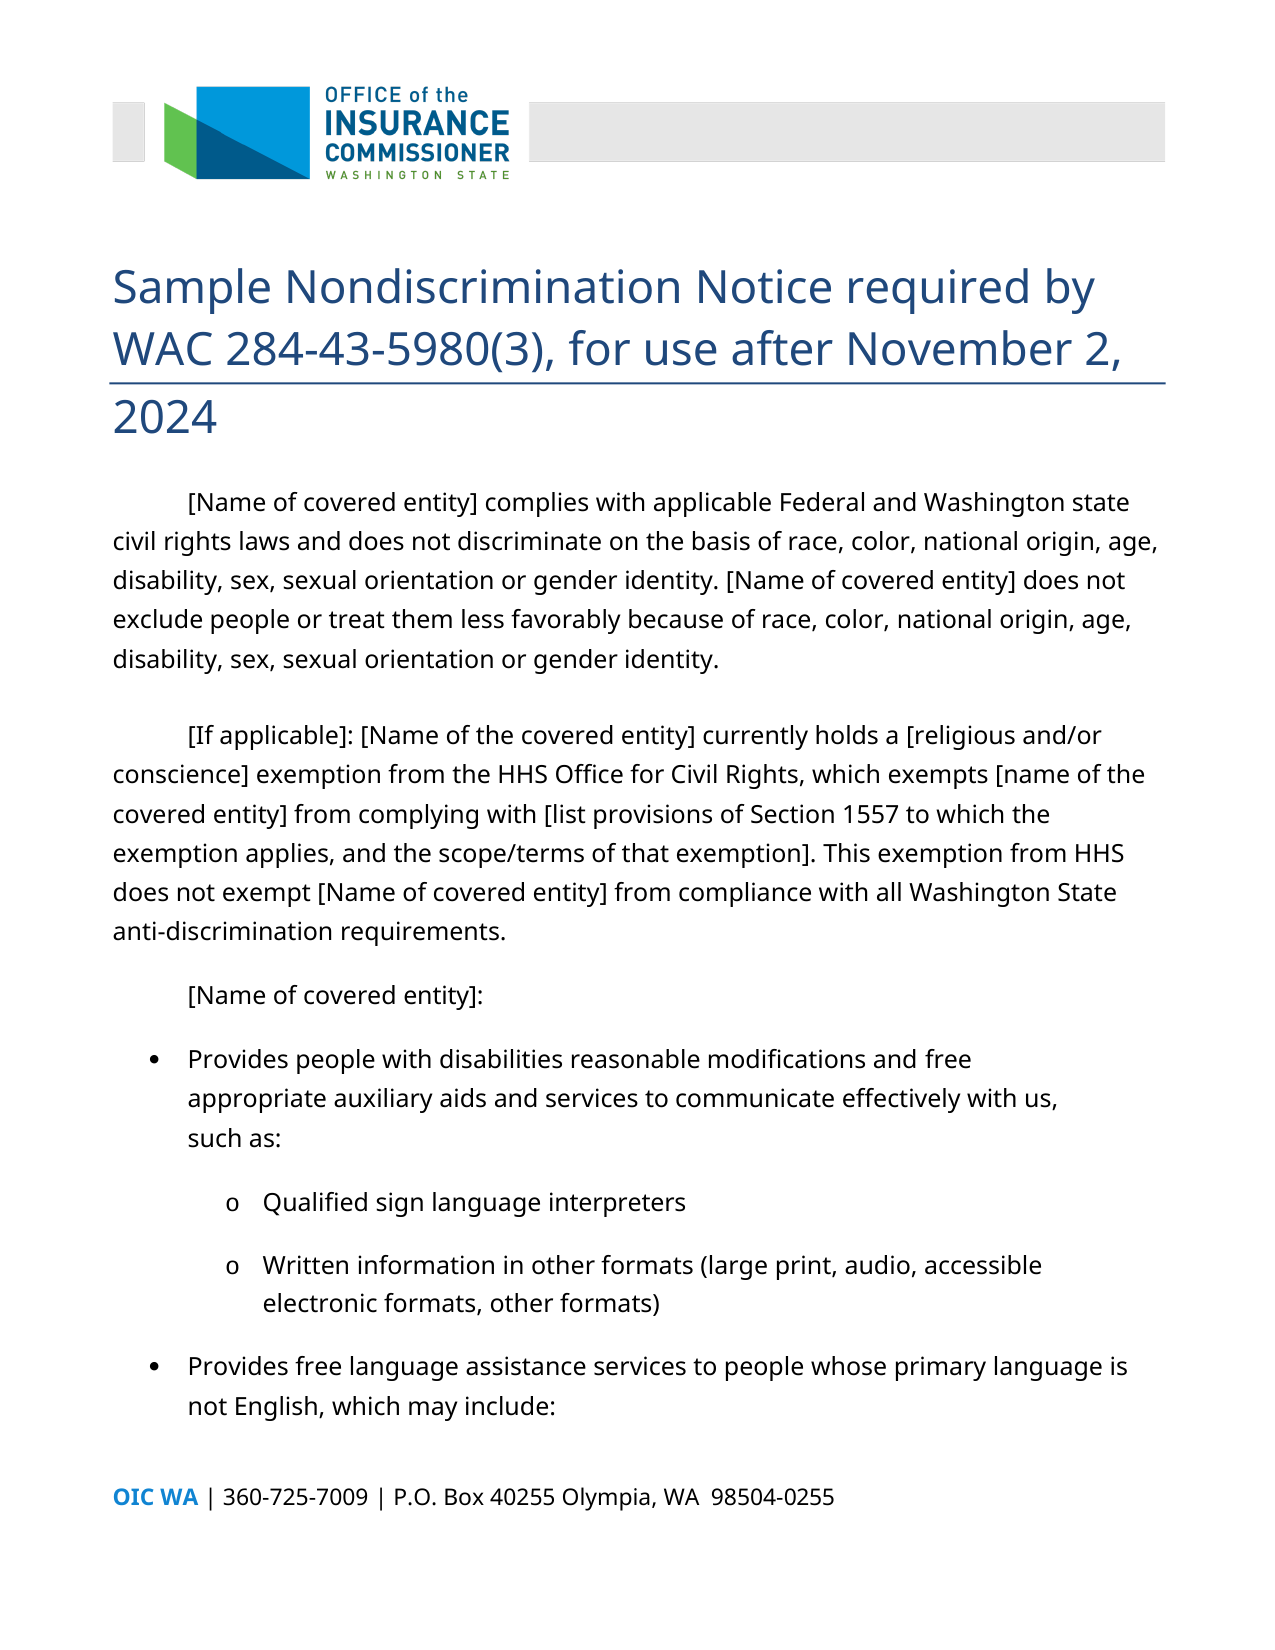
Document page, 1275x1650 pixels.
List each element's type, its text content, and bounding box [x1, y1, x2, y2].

list Qualified sign language interpreters [225, 1184, 1177, 1219]
list Provides free language assistance services to people whose primary language is not English, which may include: [150, 1349, 1139, 1422]
list Provides people with disabilities reasonable modifications and free appropriate auxiliary aids and services to communicate effectively with us, such as: [150, 1042, 1116, 1154]
text [If applicable]: [Name of the covered entity] currently holds a [religious and/or conscience] exemption from the HHS Office for Civil Rights, which exempts [name of the covered entity] from complying with [list provisions of Section 1557 to which the exemption applies, and the scope/terms of that exemption]. This exemption from HHS does not exempt [Name of covered entity] from compliance with all Washington State anti-discrimination requirements. [112, 718, 1167, 948]
title Sample Nondiscrimination Notice required by WAC 284-43-5980(3), for use after November 2, 2024 [112, 385, 1150, 447]
title Sample Nondiscrimination Notice required by WAC 284-43-5980(3), for use after November 2, 2024 [112, 254, 1150, 382]
text [Name of covered entity]: [187, 978, 1177, 1012]
text [Name of covered entity] complies with applicable Federal and Washington state civil rights laws and does not discriminate on the basis of race, color, national origin, age, disability, sex, sexual orientation or gender identity. [Name of covered entity] does not exclude people or treat them less favorably because of race, color, national origin, age, disability, sex, sexual orientation or gender identity. [112, 484, 1167, 675]
list Written information in other formats (large print, audio, accessible electronic formats, other formats) [225, 1248, 1105, 1319]
picture [112, 85, 1166, 180]
